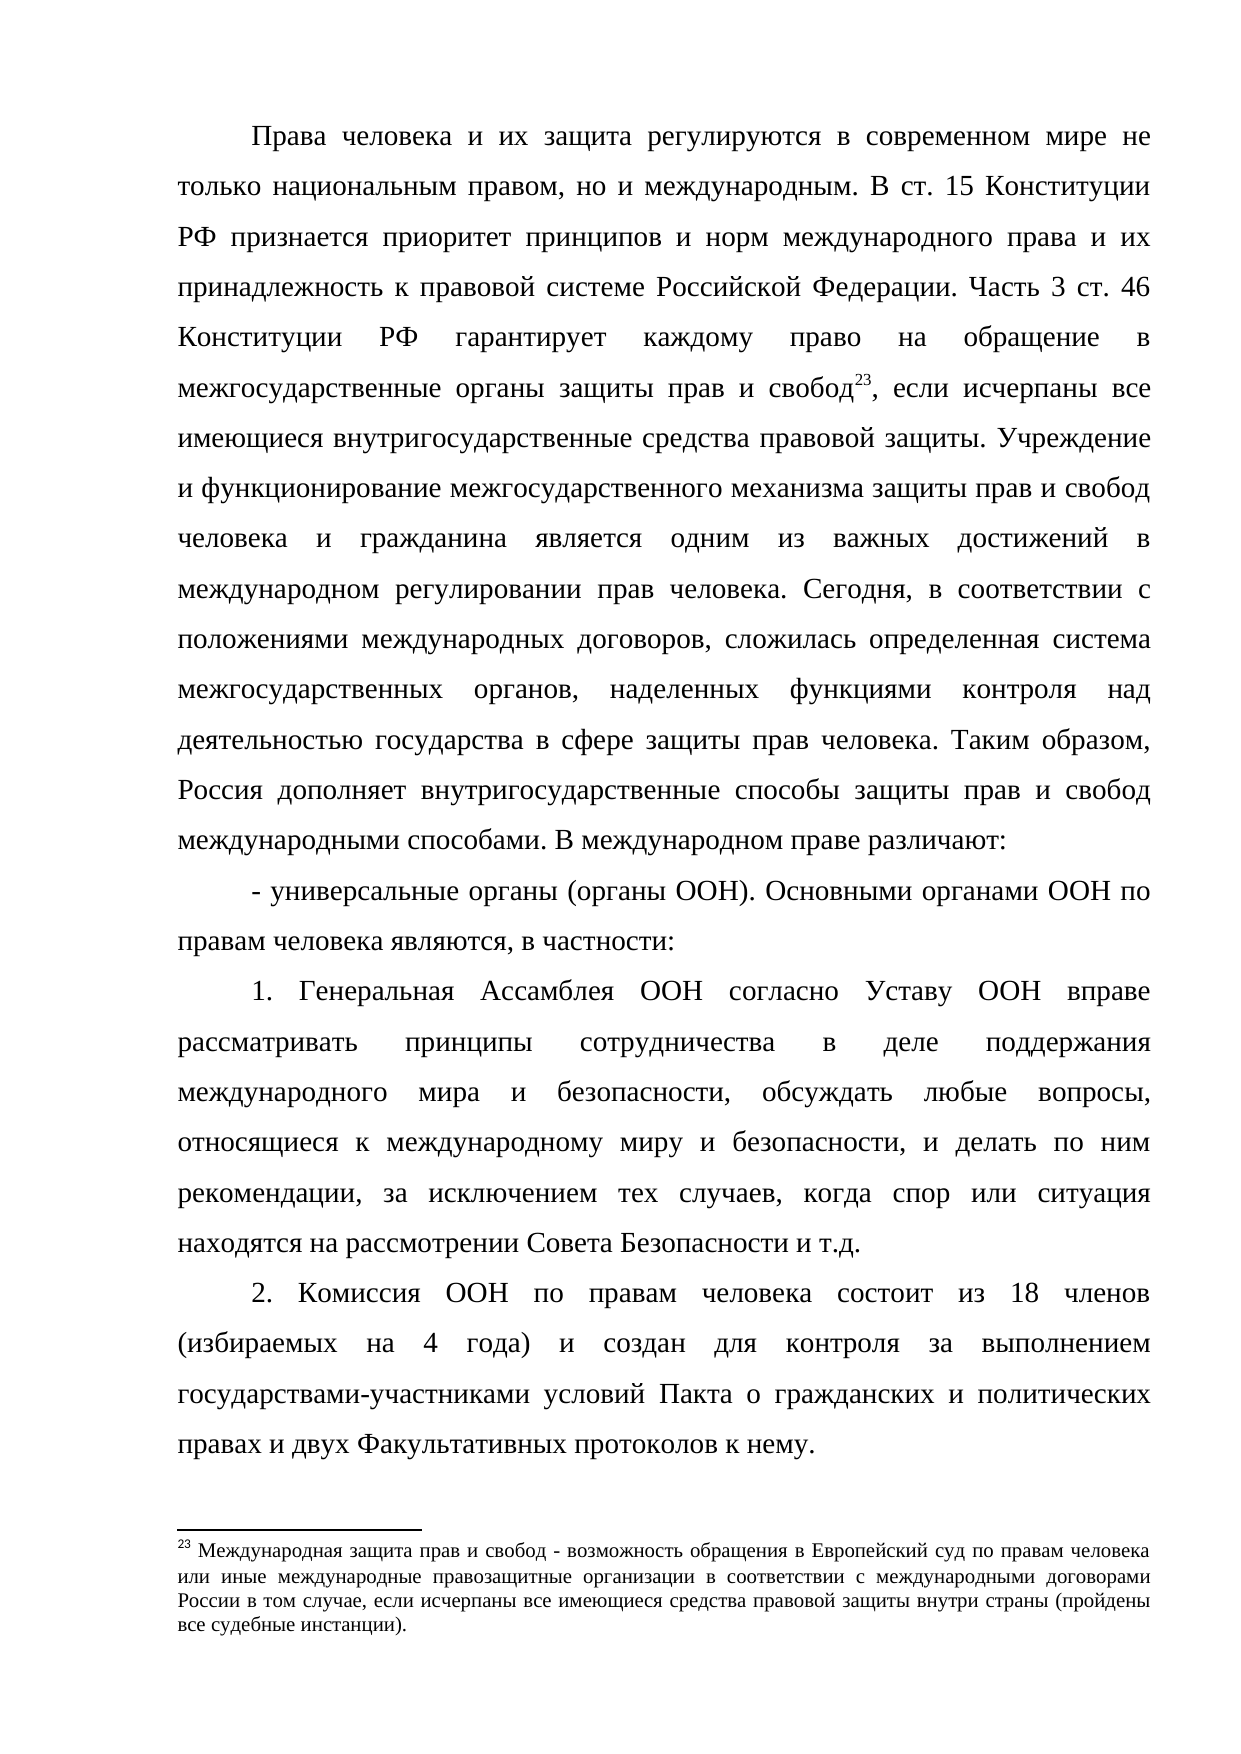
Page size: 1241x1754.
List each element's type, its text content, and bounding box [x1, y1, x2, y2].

text 1. Генеральная Ассамблея ООН согласно Уставу ООН вправе рассматривать принципы сотрудничества в деле поддержания международного мира и безопасности, обсуждать любые вопросы, относящиеся к международному миру и безопасности, и делать по ним рекомендации, за исключением тех случаев, когда спор или ситуация находятся на рассмотрении Совета Безопасности и т.д. [177, 973, 1152, 1258]
text - универсальные органы (органы ООН). Основными органами ООН по правам человека являются, в частности: [177, 873, 1152, 957]
text 2. Комиссия ООН по правам человека состоит из 18 членов (избираемых на 4 года) и создан для контроля за выполнением государствами-участниками условий Пакта о гражданских и политических правах и двух Факультативных протоколов к нему. [177, 1275, 1152, 1460]
text Права человека и их защита регулируются в современном мире не только национальным правом, но и международным. В ст. 15 Конституции РФ признается приоритет принципов и норм международного права и их принадлежность к правовой системе Российской Федерации. Часть 3 ст. 46 Конституции РФ гарантирует каждому право на обращение в межгосударственные органы защиты прав и свобод, если исчерпаны все имеющиеся внутригосударственные средства правовой защиты. Учреждение и функционирование межгосударственного механизма защиты прав и свобод человека и гражданина является одним из важных достижений в международном регулировании прав человека. Сегодня, в соответствии с положениями международных договоров, сложилась определенная система межгосударственных органов, наделенных функциями контроля над деятельностью государства в сфере защиты прав человека. Таким образом, Россия дополняет внутригосударственные способы защиты прав и свобод международными способами. В международном праве различают: [177, 118, 1152, 856]
